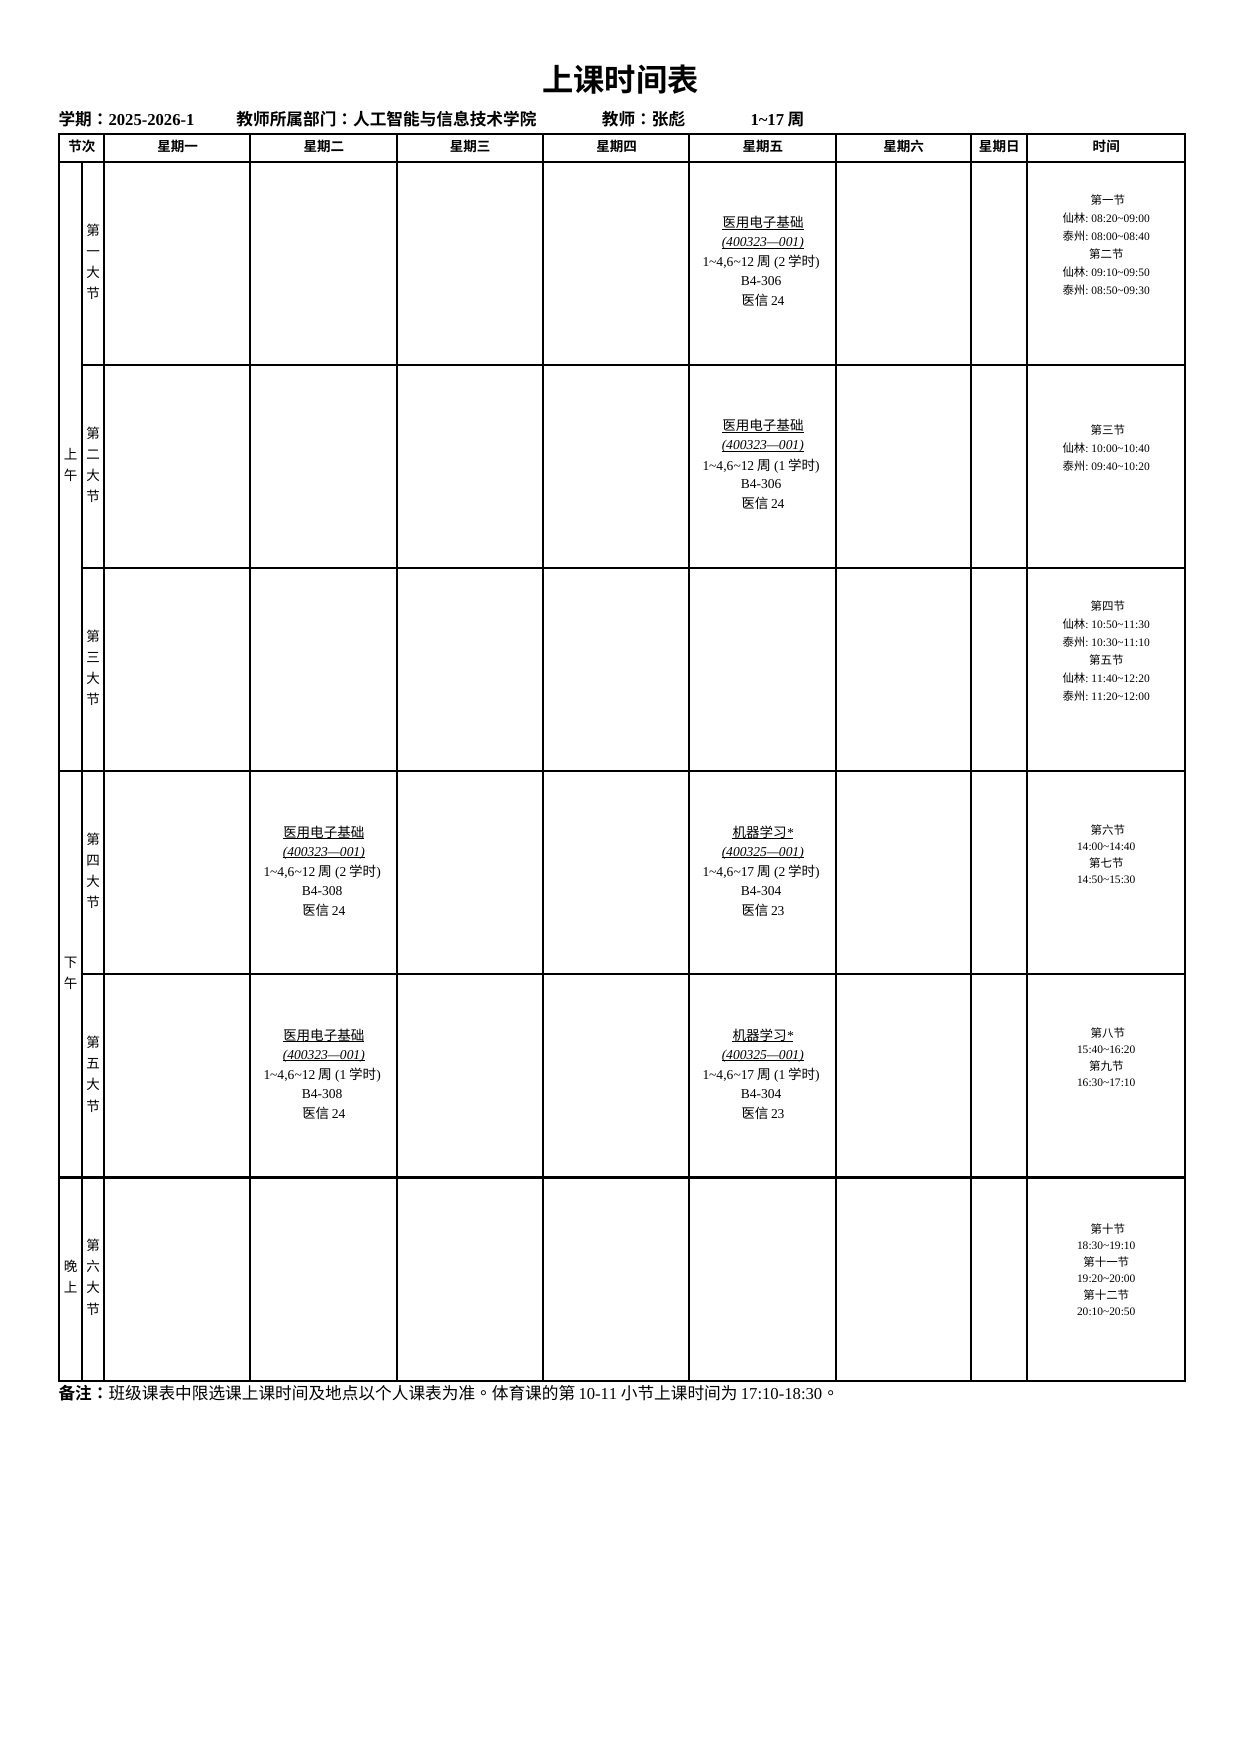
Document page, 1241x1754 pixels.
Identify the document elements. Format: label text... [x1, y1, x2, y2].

table_cell [251, 366, 396, 567]
table_cell [105, 569, 249, 770]
table_cell 第八节 15:40~16:20 第九节 16:30~17:10 [1028, 975, 1184, 1176]
table_cell [837, 1179, 970, 1379]
table_header 星期二 [251, 135, 396, 161]
table_header 星期五 [690, 135, 835, 161]
table_header 星期四 [544, 135, 688, 161]
table_cell 第三节 仙林: 10:00~10:40 泰州: 09:40~10:20 [1028, 366, 1184, 567]
table_cell 第六节 14:00~14:40 第七节 14:50~15:30 [1028, 772, 1184, 973]
table_cell 第十节 18:30~19:10 第十一节 19:20~20:00 第十二节 20:10~20:50 [1028, 1179, 1184, 1379]
table_cell 晚上 [60, 1179, 81, 1379]
table_cell [972, 163, 1026, 364]
text 上课时间表 [58, 58, 1182, 101]
table_cell [972, 772, 1026, 973]
text 学期：2025-2026-1 教师所属部门：人工智能与信息技术学院 教师：张彪 1~17周 [58, 107, 1182, 130]
table_cell 第四节 仙林: 10:50~11:30 泰州: 10:30~11:10 第五节 仙林: 11:40~12:20 泰州: 11:20~12:00 [1028, 569, 1184, 770]
table_header 星期一 [105, 135, 249, 161]
table_cell [837, 366, 970, 567]
table_cell 第六大节 [83, 1179, 103, 1379]
table_cell 上午 [60, 163, 81, 770]
table_cell 第二大节 [83, 366, 103, 567]
table_cell [398, 1179, 542, 1379]
table_header 星期日 [972, 135, 1026, 161]
table_cell 第一大节 [83, 163, 103, 364]
table_cell 第五大节 [83, 975, 103, 1176]
table_cell [837, 569, 970, 770]
table_cell [972, 975, 1026, 1176]
table_cell [544, 975, 688, 1176]
table_cell [398, 975, 542, 1176]
table_header 星期三 [398, 135, 542, 161]
table_cell [398, 163, 542, 364]
table_cell [544, 163, 688, 364]
table_cell 机器学习* (400325—001) 1~4,6~17周 (2学时) B4-304 医信23 [690, 772, 835, 973]
table_cell [837, 975, 970, 1176]
table_header 星期六 [837, 135, 970, 161]
table_cell [251, 569, 396, 770]
table_cell [105, 772, 249, 973]
table_cell 医用电子基础 (400323—001) 1~4,6~12周 (2学时) B4-306 医信24 [690, 163, 835, 364]
table_cell [398, 366, 542, 567]
table_cell [105, 1179, 249, 1379]
table_cell [972, 1179, 1026, 1379]
table_cell [544, 569, 688, 770]
text 备注：班级课表中限选课上课时间及地点以个人课表为准。体育课的第10-11小节上课时间为17:10-18:30。 [58, 1382, 1182, 1404]
table_cell [251, 163, 396, 364]
table_cell [251, 1179, 396, 1379]
table_cell 医用电子基础 (400323—001) 1~4,6~12周 (1学时) B4-308 医信24 [251, 975, 396, 1176]
table_cell [398, 569, 542, 770]
table_cell [837, 772, 970, 973]
table_cell [690, 569, 835, 770]
table_cell [972, 569, 1026, 770]
table_cell 第一节 仙林: 08:20~09:00 泰州: 08:00~08:40 第二节 仙林: 09:10~09:50 泰州: 08:50~09:30 [1028, 163, 1184, 364]
table_header 节次 [60, 135, 103, 161]
table_cell [544, 1179, 688, 1379]
table_cell [105, 163, 249, 364]
table_cell [544, 366, 688, 567]
table_cell [690, 1179, 835, 1379]
table_cell [105, 366, 249, 567]
table_cell [105, 975, 249, 1176]
table_cell 第四大节 [83, 772, 103, 973]
table_cell 机器学习* (400325—001) 1~4,6~17周 (1学时) B4-304 医信23 [690, 975, 835, 1176]
table_cell [544, 772, 688, 973]
table_cell [837, 163, 970, 364]
table_header 时间 [1028, 135, 1184, 161]
table_cell 医用电子基础 (400323—001) 1~4,6~12周 (1学时) B4-306 医信24 [690, 366, 835, 567]
table_cell 第三大节 [83, 569, 103, 770]
table_cell 医用电子基础 (400323—001) 1~4,6~12周 (2学时) B4-308 医信24 [251, 772, 396, 973]
table_cell 下午 [60, 772, 81, 1176]
table_cell [398, 772, 542, 973]
table_cell [972, 366, 1026, 567]
